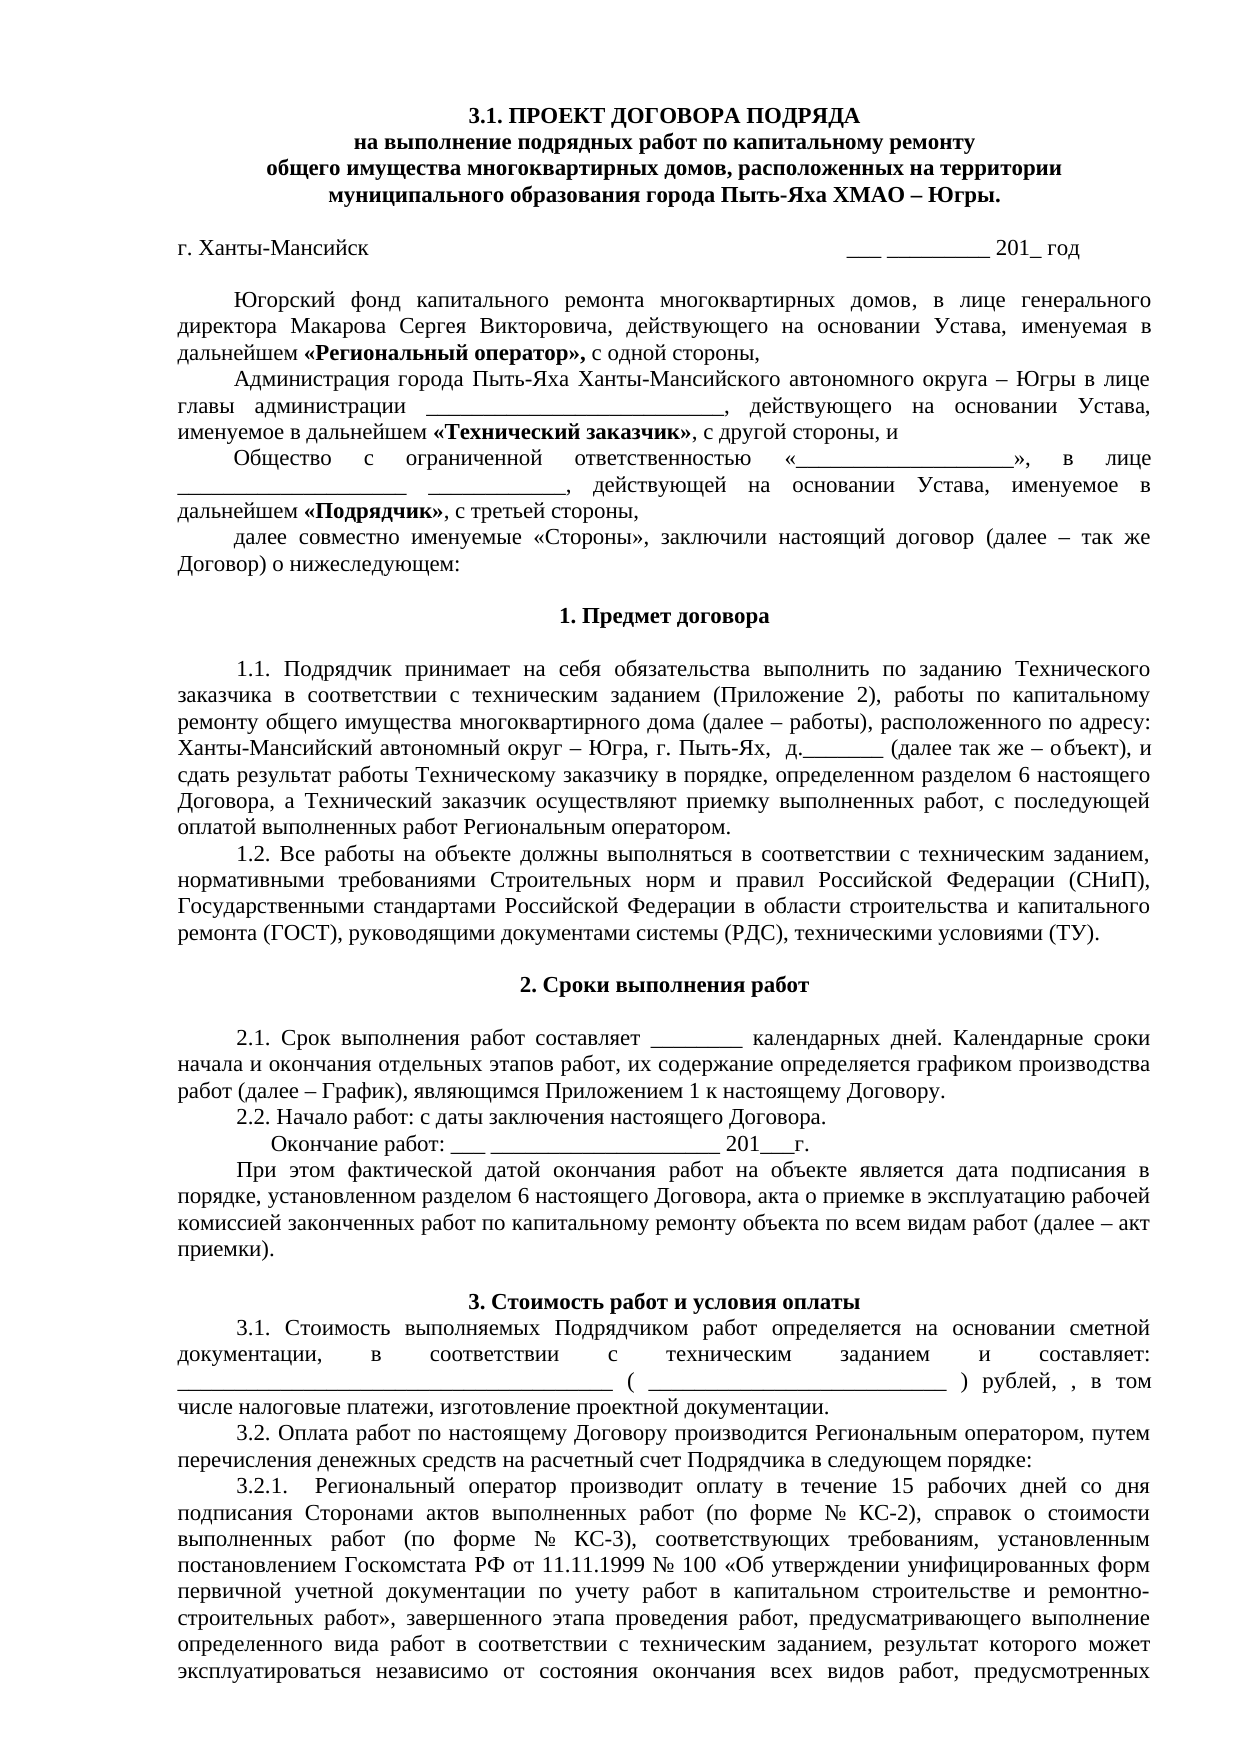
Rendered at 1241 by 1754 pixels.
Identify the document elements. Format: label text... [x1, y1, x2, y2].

text 1.2. Все работы на объекте должны выполняться в соответствии с техническим заданием, нормативными требованиями Строительных норм и правил Российской Федерации (СНиП), Государственными стандартами Российской Федерации в области строительства и капитального ремонта (ГОСТ), руководящими документами системы (РДС), техническими условиями (ТУ). [177, 840, 1152, 945]
text на выполнение подрядных работ по капитальному ремонту [177, 128, 1152, 154]
text Югорский фонд капитального ремонта многоквартирных домов, в лице генерального директора Макарова Сергея Викторовича, действующего на основании Устава, именуемая в дальнейшем «Региональный оператор», с одной стороны, [177, 286, 1152, 365]
text 3. Стоимость работ и условия оплаты [177, 1288, 1152, 1314]
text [177, 1472, 1152, 1683]
text далее совместно именуемые «Стороны», заключили настоящий договор (далее – так же Договор) о нижеследующем: [177, 523, 1152, 576]
text г. Ханты-Мансийск ___ _________ 201_ год [177, 233, 1152, 260]
text 3.1. ПРОЕКТ ДОГОВОРА ПОДРЯДА [177, 102, 1152, 128]
text 2.1. Срок выполнения работ составляет ________ календарных дней. Календарные сроки начала и окончания отдельных этапов работ, их содержание определяется графиком производства работ (далее – График), являющимся Приложением 1 к настоящему Договору. [177, 1024, 1152, 1103]
text 2.2. Начало работ: с даты заключения настоящего Договора. [177, 1103, 1152, 1129]
text 1.1. Подрядчик принимает на себя обязательства выполнить по заданию Технического заказчика в соответствии с техническим заданием (Приложение 2), работы по капитальному ремонту общего имущества многоквартирного дома (далее – работы), расположенного по адресу: Ханты-Мансийский автономный округ – Югра, г. Пыть-Ях, д._______ (далее так же – объект), и сдать результат работы Техническому заказчику в порядке, определенном разделом 6 настоящего Договора, а Технический заказчик осуществляют приемку выполненных работ, с последующей оплатой выполненных работ Региональным оператором. [177, 655, 1152, 840]
text Окончание работ: ___ ____________________ 201___г. [177, 1129, 1152, 1156]
text 1. Предмет договора [177, 602, 1152, 629]
text Общество с ограниченной ответственностью «___________________», в лице ____________________ ____________, действующей на основании Устава, именуемое в дальнейшем «Подрядчик», с третьей стороны, [177, 444, 1152, 523]
text 2. Сроки выполнения работ [177, 971, 1152, 998]
text При этом фактической датой окончания работ на объекте является дата подписания в порядке, установленном разделом 6 настоящего Договора, акта о приемке в эксплуатацию рабочей комиссией законченных работ по капитальному ремонту объекта по всем видам работ (далее – акт приемки). [177, 1156, 1152, 1261]
text общего имущества многоквартирных домов, расположенных на территории муниципального образования города Пыть-Яха ХМАО – Югры. [177, 154, 1152, 207]
text 3.2. Оплата работ по настоящему Договору производится Региональным оператором, путем перечисления денежных средств на расчетный счет Подрядчика в следующем порядке: [177, 1419, 1152, 1472]
text 3.1. Стоимость выполняемых Подрядчиком работ определяется на основании сметной документации, в соответствии с техническим заданием и составляет: ______________________________________ ( __________________________ ) рублей, , в том числе налоговые платежи, изготовление проектной документации. [177, 1314, 1152, 1419]
text Администрация города Пыть-Яха Ханты-Мансийского автономного округа – Югры в лице главы администрации __________________________, действующего на основании Устава, именуемое в дальнейшем «Технический заказчик», с другой стороны, и [177, 365, 1152, 444]
